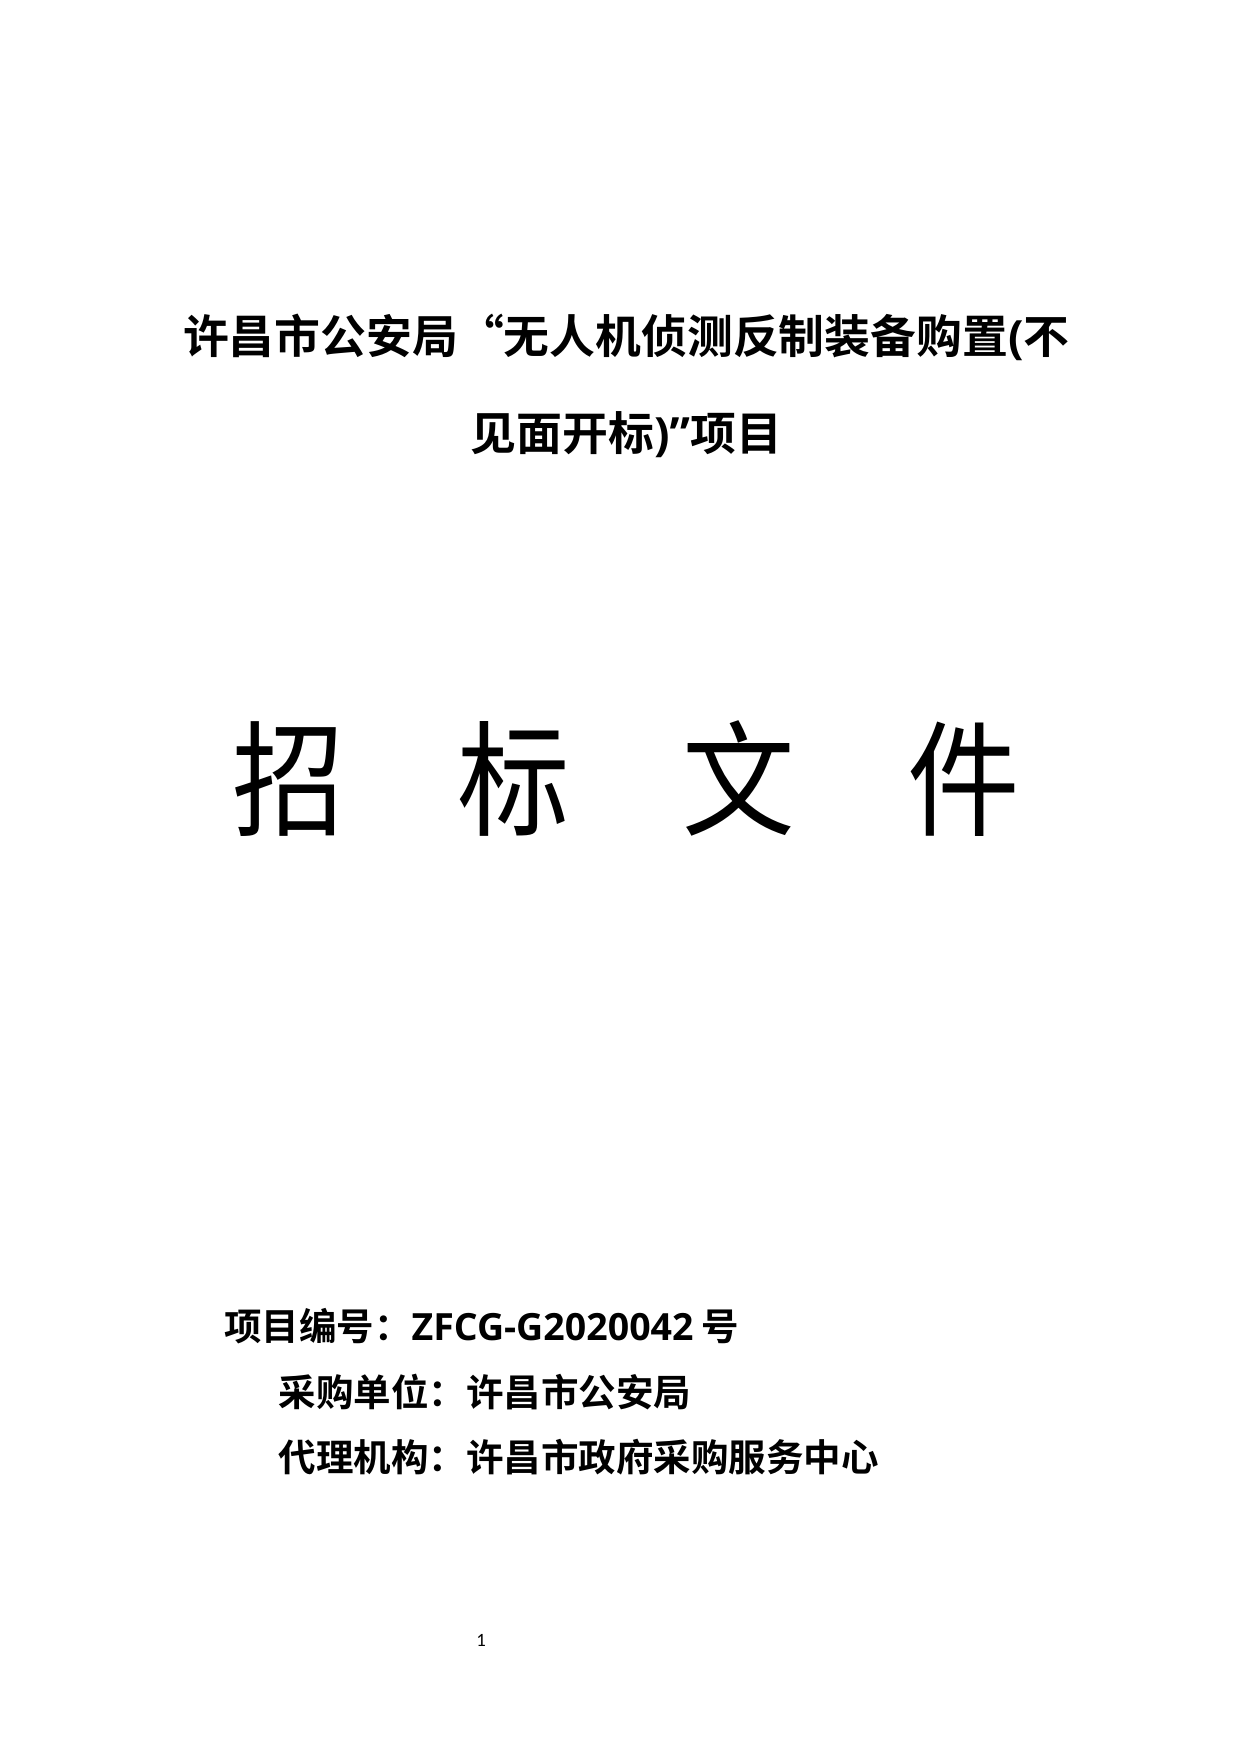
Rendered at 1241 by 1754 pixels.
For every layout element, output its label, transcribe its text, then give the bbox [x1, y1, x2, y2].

text 项目编号：ZFCG-G2020042号 [165, 1292, 1087, 1357]
text 代理机构：许昌市政府采购服务中心 [165, 1422, 1087, 1487]
text 许昌市公安局“无人机侦测反制装备购置(不见面开标)”项目 [165, 284, 1087, 479]
text 招 标 文 件 [165, 674, 1087, 869]
text 采购单位：许昌市公安局 [165, 1357, 1087, 1422]
